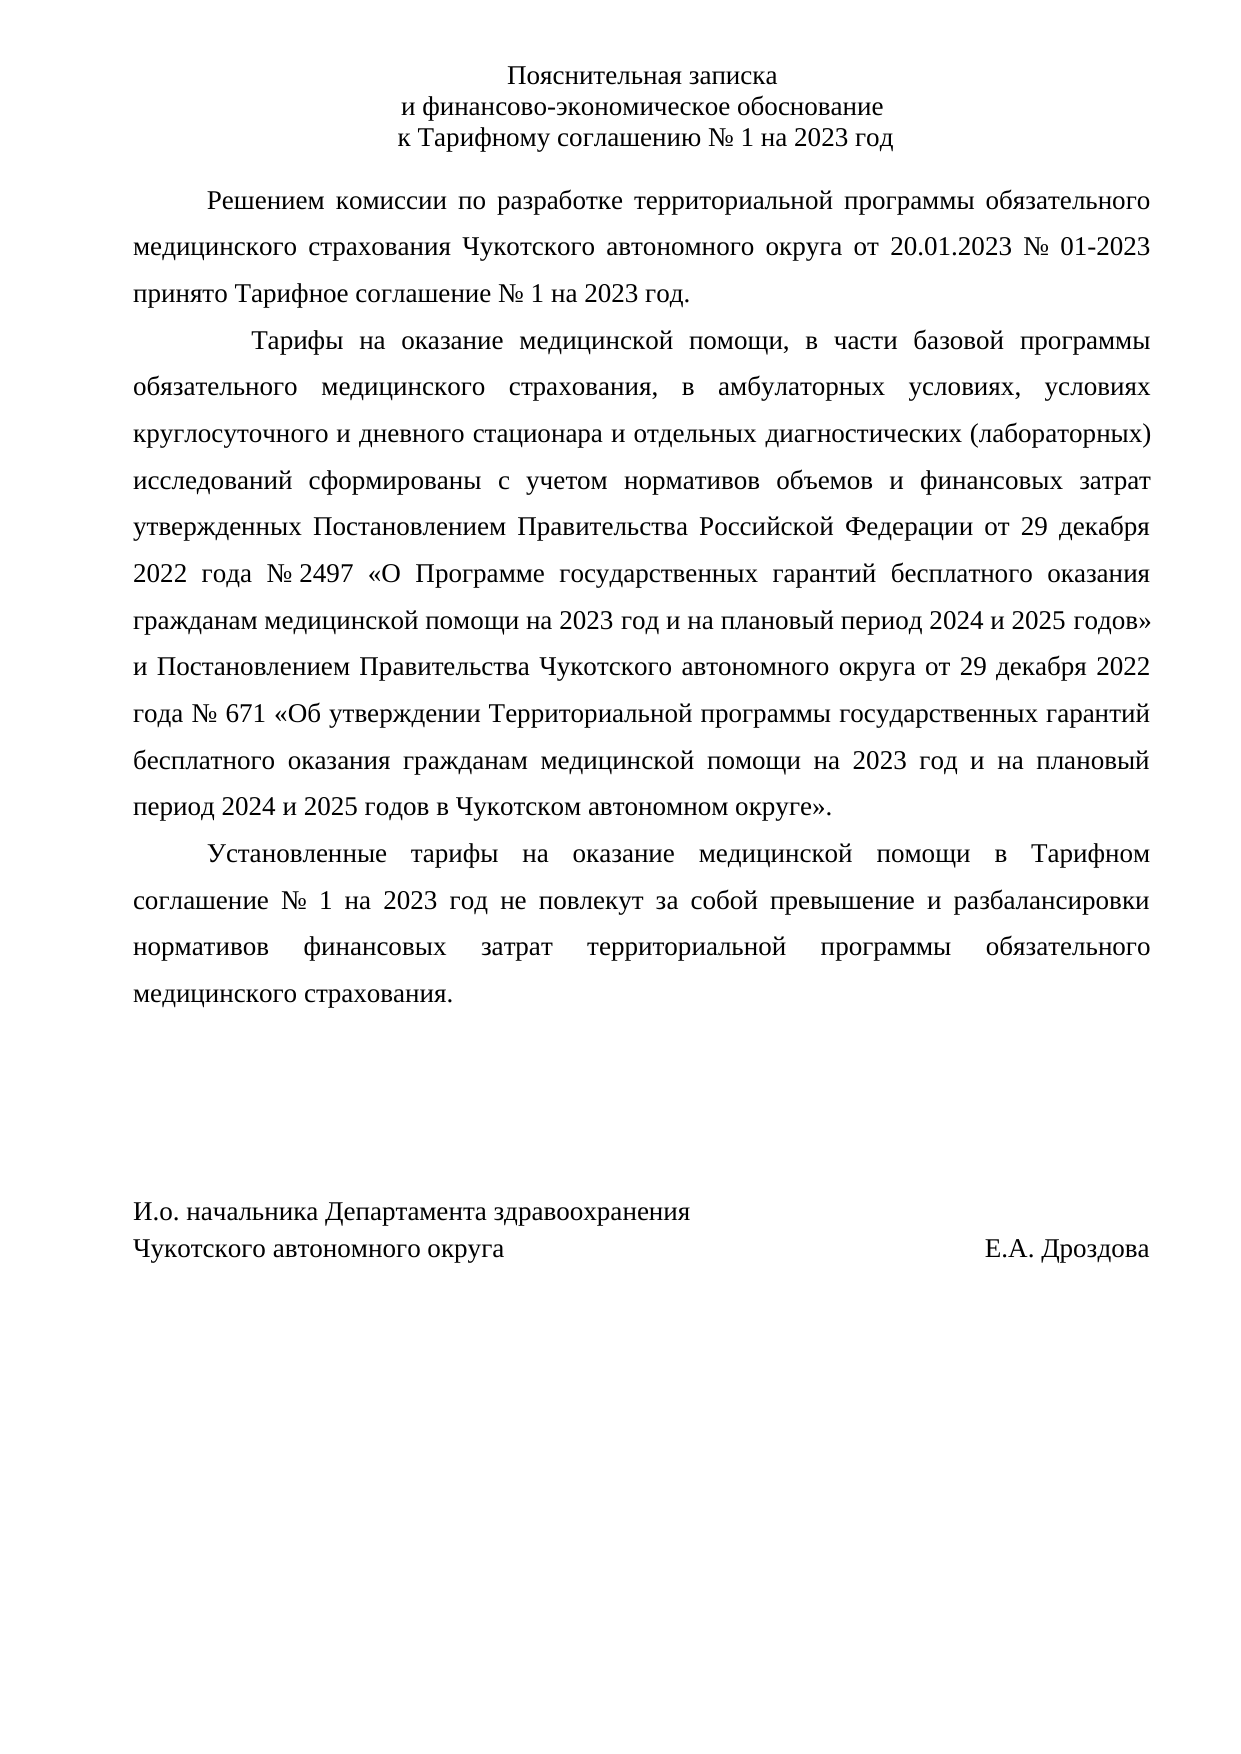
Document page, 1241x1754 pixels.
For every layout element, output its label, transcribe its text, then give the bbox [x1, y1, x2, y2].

text Пояснительная записка [133, 59, 1152, 90]
list Чукотского автономного округа Е.А. Дроздова [133, 1232, 1152, 1263]
text и финансово-экономическое обоснование [133, 90, 1152, 121]
text к Тарифному соглашению № 1 на 2023 год [133, 121, 1152, 153]
list И.о. начальника Департамента здравоохранения [133, 1195, 1152, 1226]
text Тарифы на оказание медицинской помощи, в части базовой программы обязательного медицинского страхования, в амбулаторных условиях, условиях круглосуточного и дневного стационара и отдельных диагностических (лабораторных) исследований сформированы с учетом нормативов объемов и финансовых затрат утвержденных Постановлением Правительства Российской Федерации от 29 декабря 2022 года № 2497 «О Программе государственных гарантий бесплатного оказания гражданам медицинской помощи на 2023 год и на плановый период 2024 и 2025 годов» и Постановлением Правительства Чукотского автономного округа от 29 декабря 2022 года № 671 «Об утверждении Территориальной программы государственных гарантий бесплатного оказания гражданам медицинской помощи на 2023 год и на плановый период 2024 и 2025 годов в Чукотском автономном округе». [133, 324, 1152, 822]
text Решением комиссии по разработке территориальной программы обязательного медицинского страхования Чукотского автономного округа от 20.01.2023 № 01-2023 принято Тарифное соглашение № 1 на 2023 год. [133, 184, 1152, 308]
list Установленные тарифы на оказание медицинской помощи в Тарифном соглашение № 1 на 2023 год не повлекут за собой превышение и разбалансировки нормативов финансовых затрат территориальной программы обязательного медицинского страхования. [133, 837, 1152, 1008]
